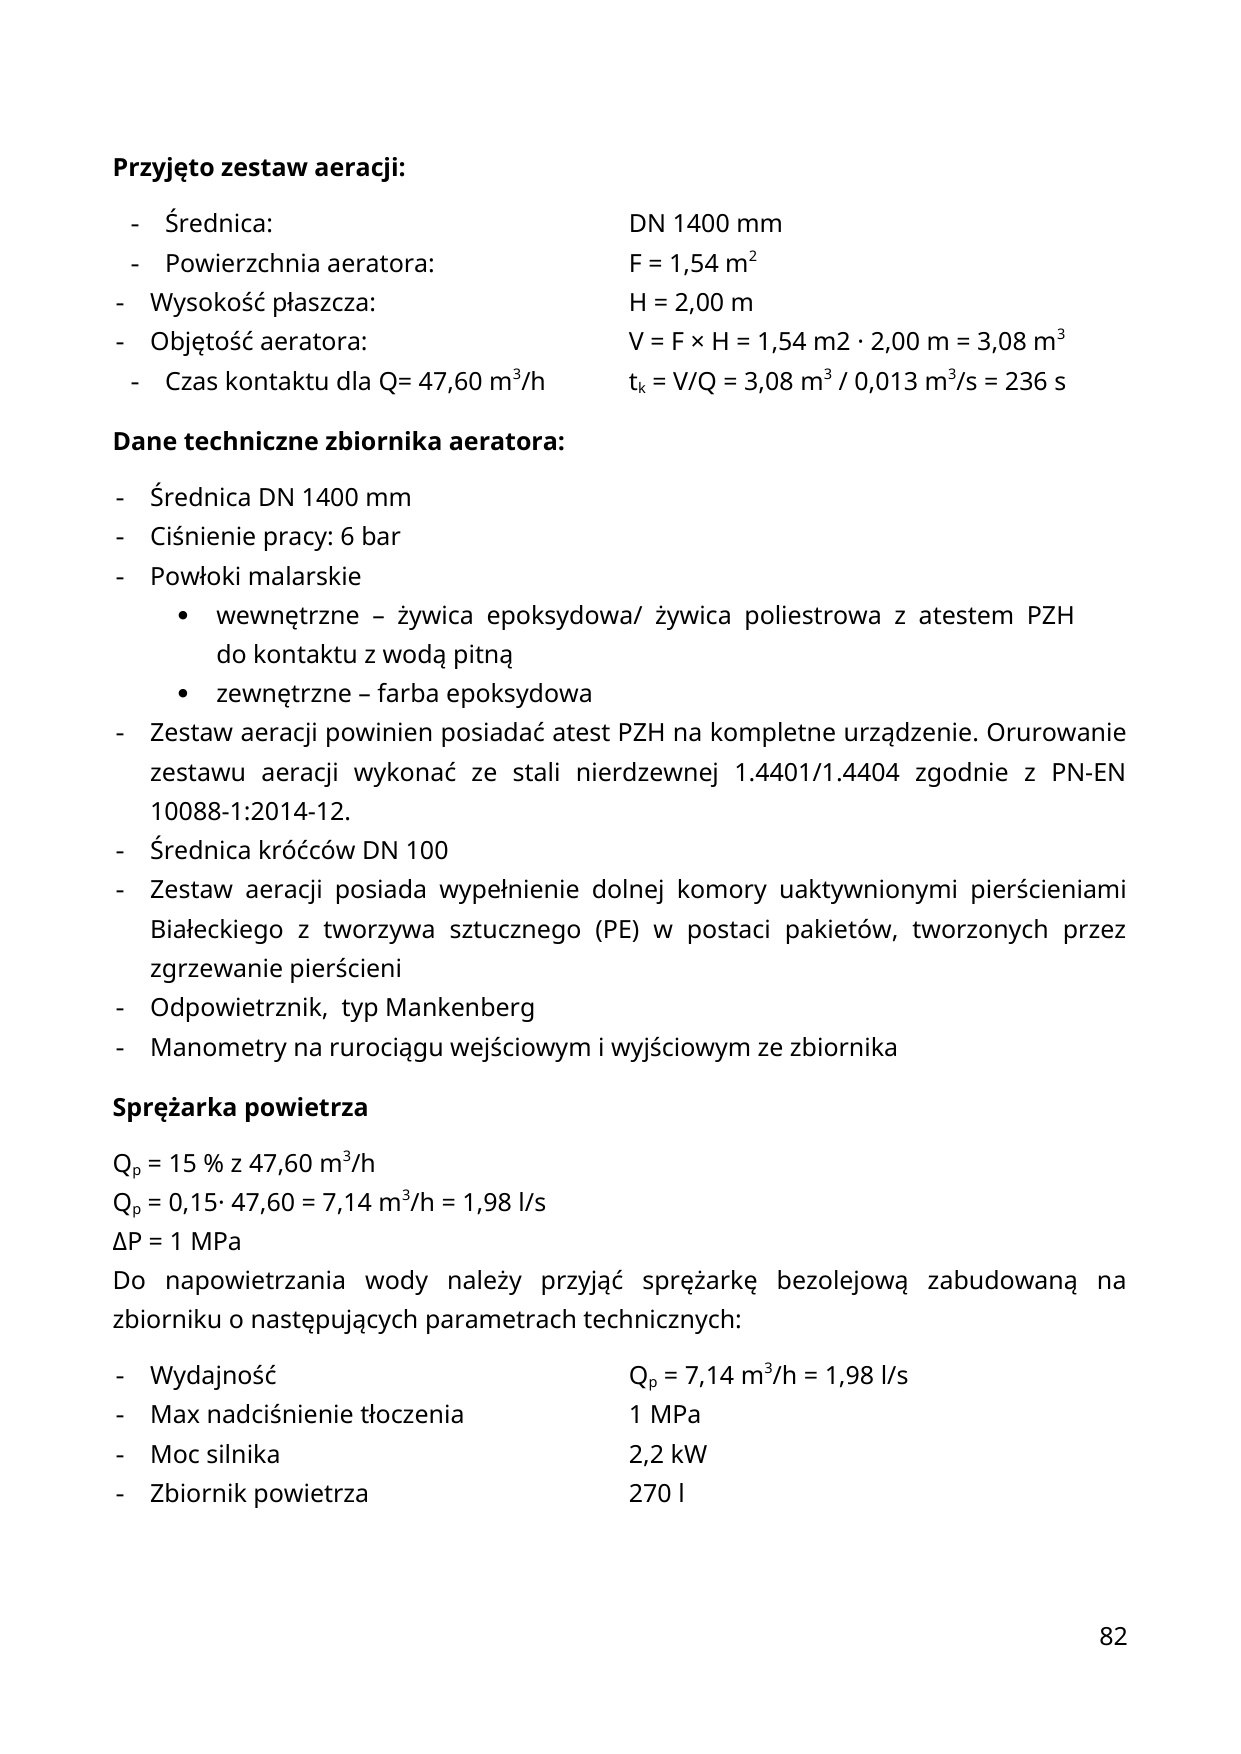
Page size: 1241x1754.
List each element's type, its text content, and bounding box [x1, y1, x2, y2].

text ΔP = 1 MPa [112, 1223, 1128, 1258]
text Powierzchnia aeratora: F = 1,54 m2 [127, 245, 1076, 279]
list wewnętrzne – żywica epoksydowa/ żywica poliestrowa z atestem PZH do kontaktu z wodą pitną [178, 597, 1076, 671]
text Średnica: DN 1400 mm [127, 206, 1076, 240]
list zewnętrzne – farba epoksydowa [178, 676, 1076, 710]
text Qp = 15 % z 47,60 m3/h [112, 1145, 1128, 1179]
text Wysokość płaszcza: H = 2,00 m [112, 284, 1128, 319]
text Dane techniczne zbiornika aeratora: [112, 423, 1128, 458]
text Wydajność Qp = 7,14 m3/h = 1,98 l/s [112, 1358, 1128, 1392]
text Max nadciśnienie tłoczenia 1 MPa [112, 1397, 1128, 1431]
text Objętość aeratora: V = F × H = 1,54 m2 · 2,00 m = 3,08 m3 [112, 324, 1128, 358]
text Przyjęto zestaw aeracji: [112, 150, 1128, 184]
text Ciśnienie pracy: 6 bar [112, 519, 1128, 553]
text Zbiornik powietrza 270 l [112, 1476, 1128, 1510]
text Czas kontaktu dla Q= 47,60 m3/h tk = V/Q = 3,08 m3 / 0,013 m3/s = 236 s [127, 363, 1076, 398]
text Sprężarka powietrza [112, 1089, 1128, 1123]
text Moc silnika 2,2 kW [112, 1436, 1128, 1471]
text Odpowietrznik, typ Mankenberg [112, 990, 1128, 1024]
text Zestaw aeracji posiada wypełnienie dolnej komory uaktywnionymi pierścieniami Białeckiego z tworzywa sztucznego (PE) w postaci pakietów, tworzonych przez zgrzewanie pierścieni [112, 872, 1128, 985]
text Manometry na rurociągu wejściowym i wyjściowym ze zbiornika [112, 1029, 1128, 1063]
text Średnica króćców DN 100 [112, 833, 1128, 867]
text Powłoki malarskie [112, 558, 1128, 592]
text Zestaw aeracji powinien posiadać atest PZH na kompletne urządzenie. Orurowanie zestawu aeracji wykonać ze stali nierdzewnej 1.4401/1.4404 zgodnie z PN-EN 10088-1:2014-12. [112, 715, 1128, 828]
text Do napowietrzania wody należy przyjąć sprężarkę bezolejową zabudowaną na zbiorniku o następujących parametrach technicznych: [112, 1263, 1128, 1336]
text Średnica DN 1400 mm [112, 479, 1128, 514]
text Qp = 0,15· 47,60 = 7,14 m3/h = 1,98 l/s [112, 1184, 1128, 1218]
